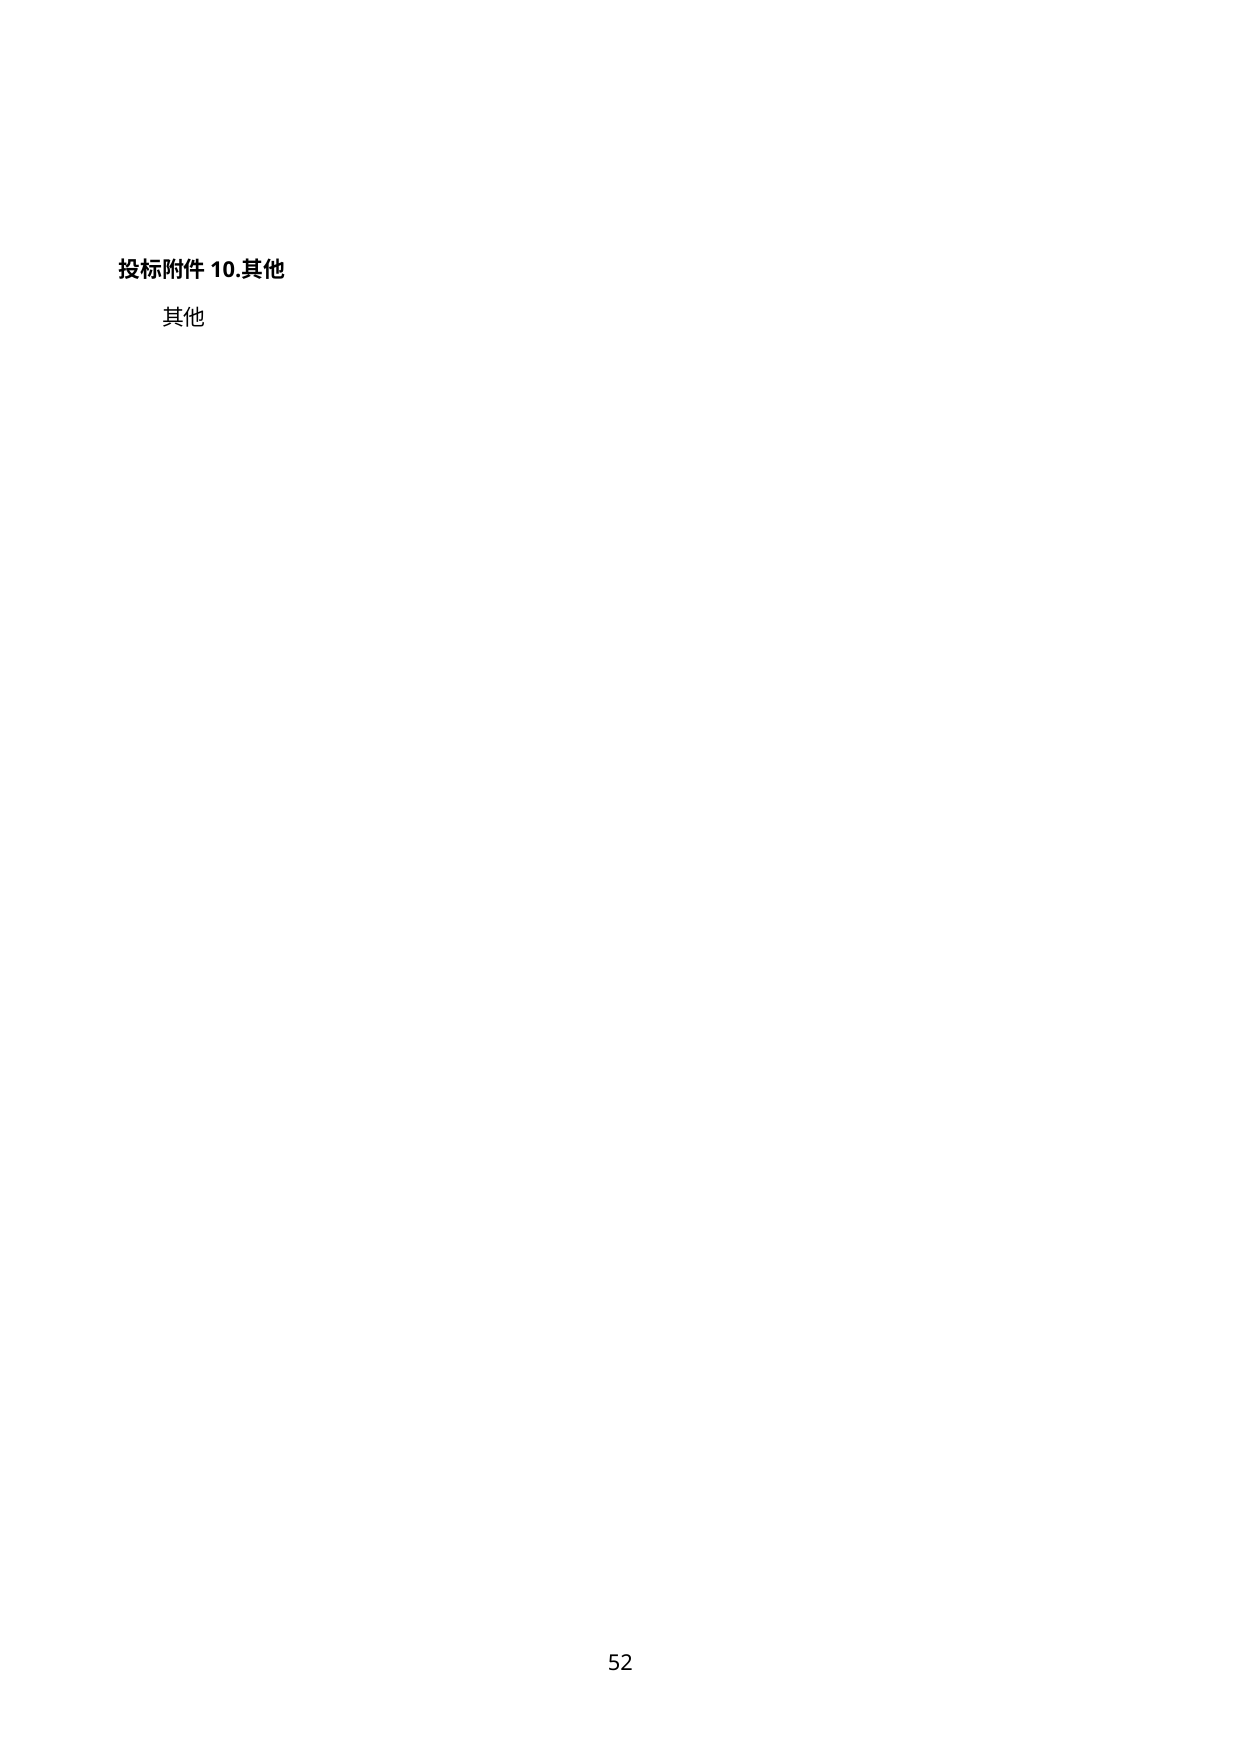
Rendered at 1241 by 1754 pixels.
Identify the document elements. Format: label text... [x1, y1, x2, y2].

text 投标附件10.其他 [118, 252, 1122, 284]
text 其他 [118, 300, 1122, 331]
